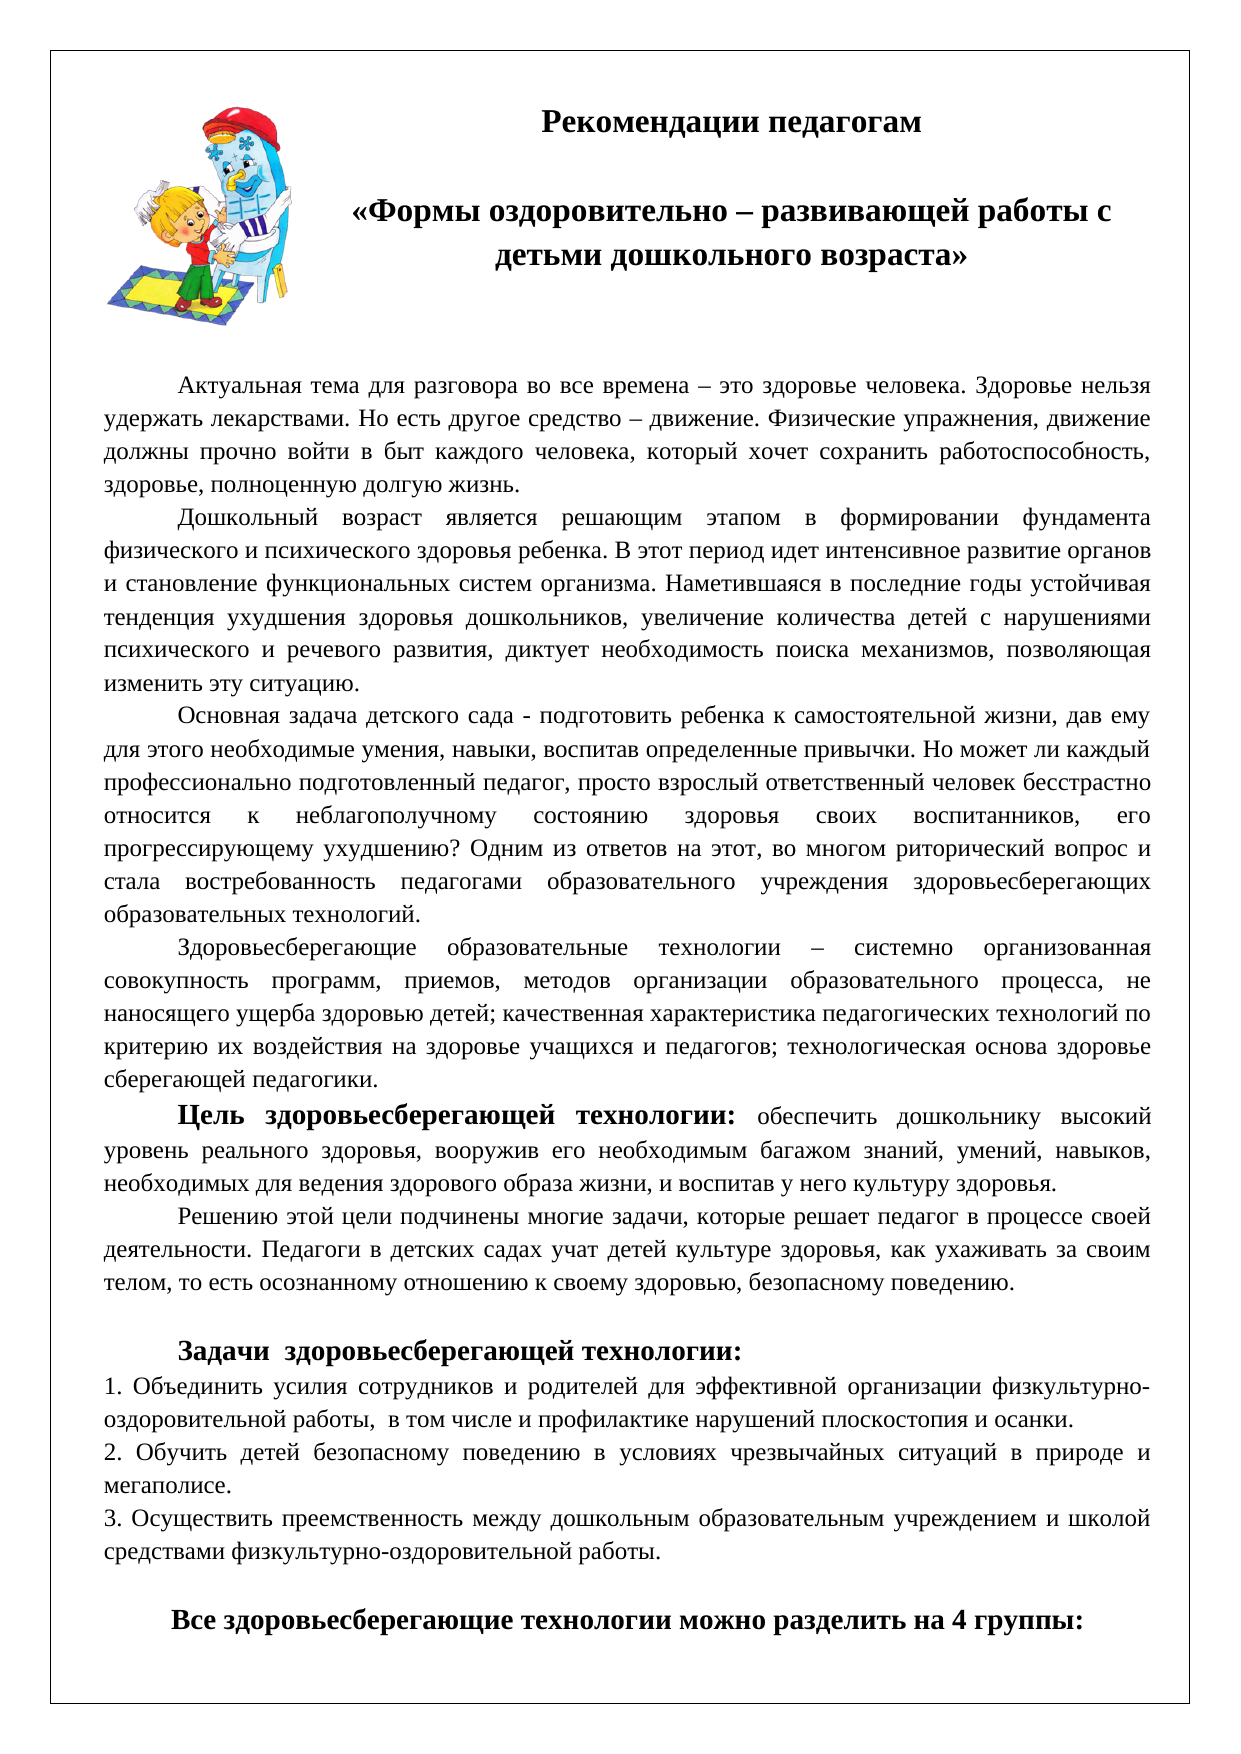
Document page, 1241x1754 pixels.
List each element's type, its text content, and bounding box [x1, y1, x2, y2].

text «Формы оздоровительно – развивающей работы с детьми дошкольного возраста» [103, 190, 1152, 366]
text 1. Объединить усилия сотрудников и родителей для эффективной организации физкультурно-оздоровительной работы, в том числе и профилактике нарушений плоскостопия и осанки. [103, 1371, 1152, 1433]
text 3. Осуществить преемственность между дошкольным образовательным учреждением и школой средствами физкультурно-оздоровительной работы. [103, 1503, 1152, 1565]
text Актуальная тема для разговора во все времена – это здоровье человека. Здоровье нельзя удержать лекарствами. Но есть другое средство – движение. Физические упражнения, движение должны прочно войти в быт каждого человека, который хочет сохранить работоспособность, здоровье, полноценную долгую жизнь. [103, 370, 1152, 498]
picture [103, 101, 293, 329]
text Дошкольный возраст является решающим этапом в формировании фундамента физического и психического здоровья ребенка. В этот период идет интенсивное развитие органов и становление функциональных систем организма. Наметившаяся в последние годы устойчивая тенденция ухудшения здоровья дошкольников, увеличение количества детей с нарушениями психического и речевого развития, диктует необходимость поиска механизмов, позволяющая изменить эту ситуацию. [103, 502, 1152, 696]
text Задачи здоровьесберегающей технологии: [103, 1333, 1152, 1366]
text Основная задача детского сада - подготовить ребенка к самостоятельной жизни, дав ему для этого необходимые умения, навыки, воспитав определенные привычки. Но может ли каждый профессионально подготовленный педагог, просто взрослый ответственный человек бесстрастно относится к неблагополучному состоянию здоровья своих воспитанников, его прогрессирующему ухудшению? Одним из ответов на этот, во многом риторический вопрос и стала востребованность педагогами образовательного учреждения здоровьесберегающих образовательных технологий. [103, 701, 1152, 927]
text Цель здоровьесберегающей технологии: обеспечить дошкольнику высокий уровень реального здоровья, вооружив его необходимым багажом знаний, умений, навыков, необходимых для ведения здорового образа жизни, и воспитав у него культуру здоровья. [103, 1097, 1152, 1196]
text Рекомендации педагогам [293, 102, 1152, 140]
text Здоровьесберегающие образовательные технологии – системно организованная совокупность программ, приемов, методов организации образовательного процесса, не наносящего ущерба здоровью детей; качественная характеристика педагогических технологий по критерию их воздействия на здоровье учащихся и педагогов; технологическая основа здоровье сберегающей педагогики. [103, 932, 1152, 1093]
text 2. Обучить детей безопасному поведению в условиях чрезвычайных ситуаций в природе и мегаполисе. [103, 1437, 1152, 1499]
text Все здоровьесберегающие технологии можно разделить на 4 группы: [103, 1602, 1152, 1636]
text Решению этой цели подчинены многие задачи, которые решает педагог в процессе своей деятельности. Педагоги в детских садах учат детей культуре здоровья, как ухаживать за своим телом, то есть осознанному отношению к своему здоровью, безопасному поведению. [103, 1201, 1152, 1296]
